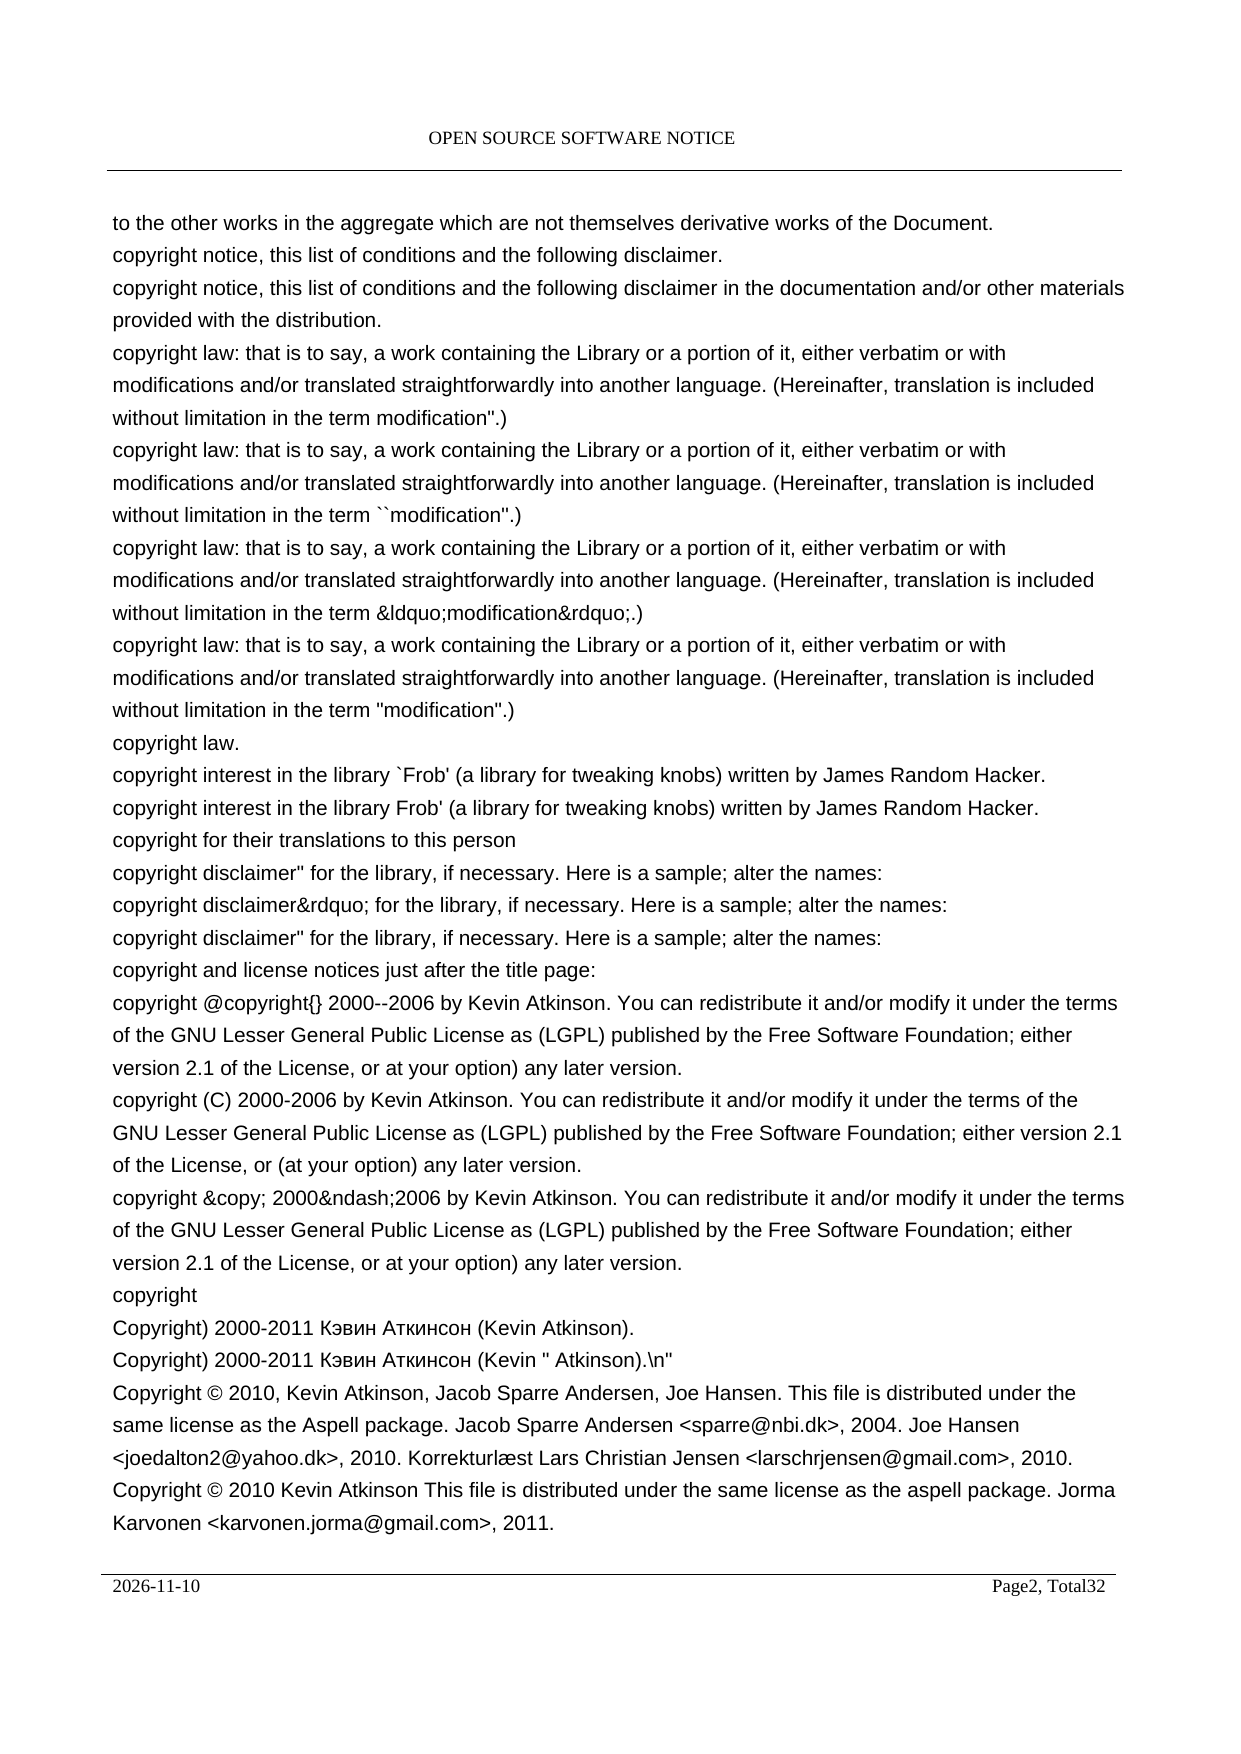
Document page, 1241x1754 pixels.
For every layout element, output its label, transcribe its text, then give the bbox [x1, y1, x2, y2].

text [112, 206, 1128, 239]
text copyright disclaimer'' for the library, if necessary. Here is a sample; alter the names: [112, 856, 1128, 889]
text copyright &copy; 2000&ndash;2006 by Kevin Atkinson. You can redistribute it and/or modify it under the terms of the GNU Lesser General Public License as (LGPL) published by the Free Software Foundation; either version 2.1 of the License, or at your option) any later version. [112, 1181, 1128, 1279]
text copyright for their translations to this person [112, 824, 1128, 856]
text copyright interest in the library Frob' (a library for tweaking knobs) written by James Random Hacker. [112, 791, 1128, 824]
text copyright notice, this list of conditions and the following disclaimer in the documentation and/or other materials provided with the distribution. [112, 271, 1128, 336]
text Copyright © 2010 Kevin Atkinson This file is distributed under the same license as the aspell package. Jorma Karvonen <karvonen.jorma@gmail.com>, 2011. [112, 1474, 1128, 1539]
text copyright @copyright{} 2000--2006 by Kevin Atkinson. You can redistribute it and/or modify it under the terms of the GNU Lesser General Public License as (LGPL) published by the Free Software Foundation; either version 2.1 of the License, or at your option) any later version. [112, 986, 1128, 1084]
text copyright notice, this list of conditions and the following disclaimer. [112, 239, 1128, 271]
text copyright law: that is to say, a work containing the Library or a portion of it, either verbatim or with modifications and/or translated straightforwardly into another language. (Hereinafter, translation is included without limitation in the term "modification".) [112, 629, 1128, 726]
text copyright law. [112, 726, 1128, 759]
text copyright law: that is to say, a work containing the Library or a portion of it, either verbatim or with modifications and/or translated straightforwardly into another language. (Hereinafter, translation is included without limitation in the term &ldquo;modification&rdquo;.) [112, 531, 1128, 629]
text copyright disclaimer" for the library, if necessary. Here is a sample; alter the names: [112, 921, 1128, 954]
text copyright [112, 1279, 1128, 1311]
text copyright (C) 2000-2006 by Kevin Atkinson. You can redistribute it and/or modify it under the terms of the GNU Lesser General Public License as (LGPL) published by the Free Software Foundation; either version 2.1 of the License, or (at your option) any later version. [112, 1084, 1128, 1181]
text copyright disclaimer&rdquo; for the library, if necessary. Here is a sample; alter the names: [112, 889, 1128, 921]
text copyright law: that is to say, a work containing the Library or a portion of it, either verbatim or with modifications and/or translated straightforwardly into another language. (Hereinafter, translation is included without limitation in the term modification".) [112, 336, 1128, 434]
text copyright and license notices just after the title page: [112, 954, 1128, 986]
text copyright law: that is to say, a work containing the Library or a portion of it, either verbatim or with modifications and/or translated straightforwardly into another language. (Hereinafter, translation is included without limitation in the term ``modification''.) [112, 434, 1128, 531]
text Copyright) 2000-2011 Кэвин Аткинсон (Kevin " Atkinson).\n" [112, 1344, 1128, 1376]
text Copyright © 2010, Kevin Atkinson, Jacob Sparre Andersen, Joe Hansen. This file is distributed under the same license as the Aspell package. Jacob Sparre Andersen <sparre@nbi.dk>, 2004. Joe Hansen <joedalton2@yahoo.dk>, 2010. Korrekturlæst Lars Christian Jensen <larschrjensen@gmail.com>, 2010. [112, 1376, 1128, 1474]
text copyright interest in the library `Frob' (a library for tweaking knobs) written by James Random Hacker. [112, 759, 1128, 791]
text Copyright) 2000-2011 Кэвин Аткинсон (Kevin Atkinson). [112, 1311, 1128, 1344]
